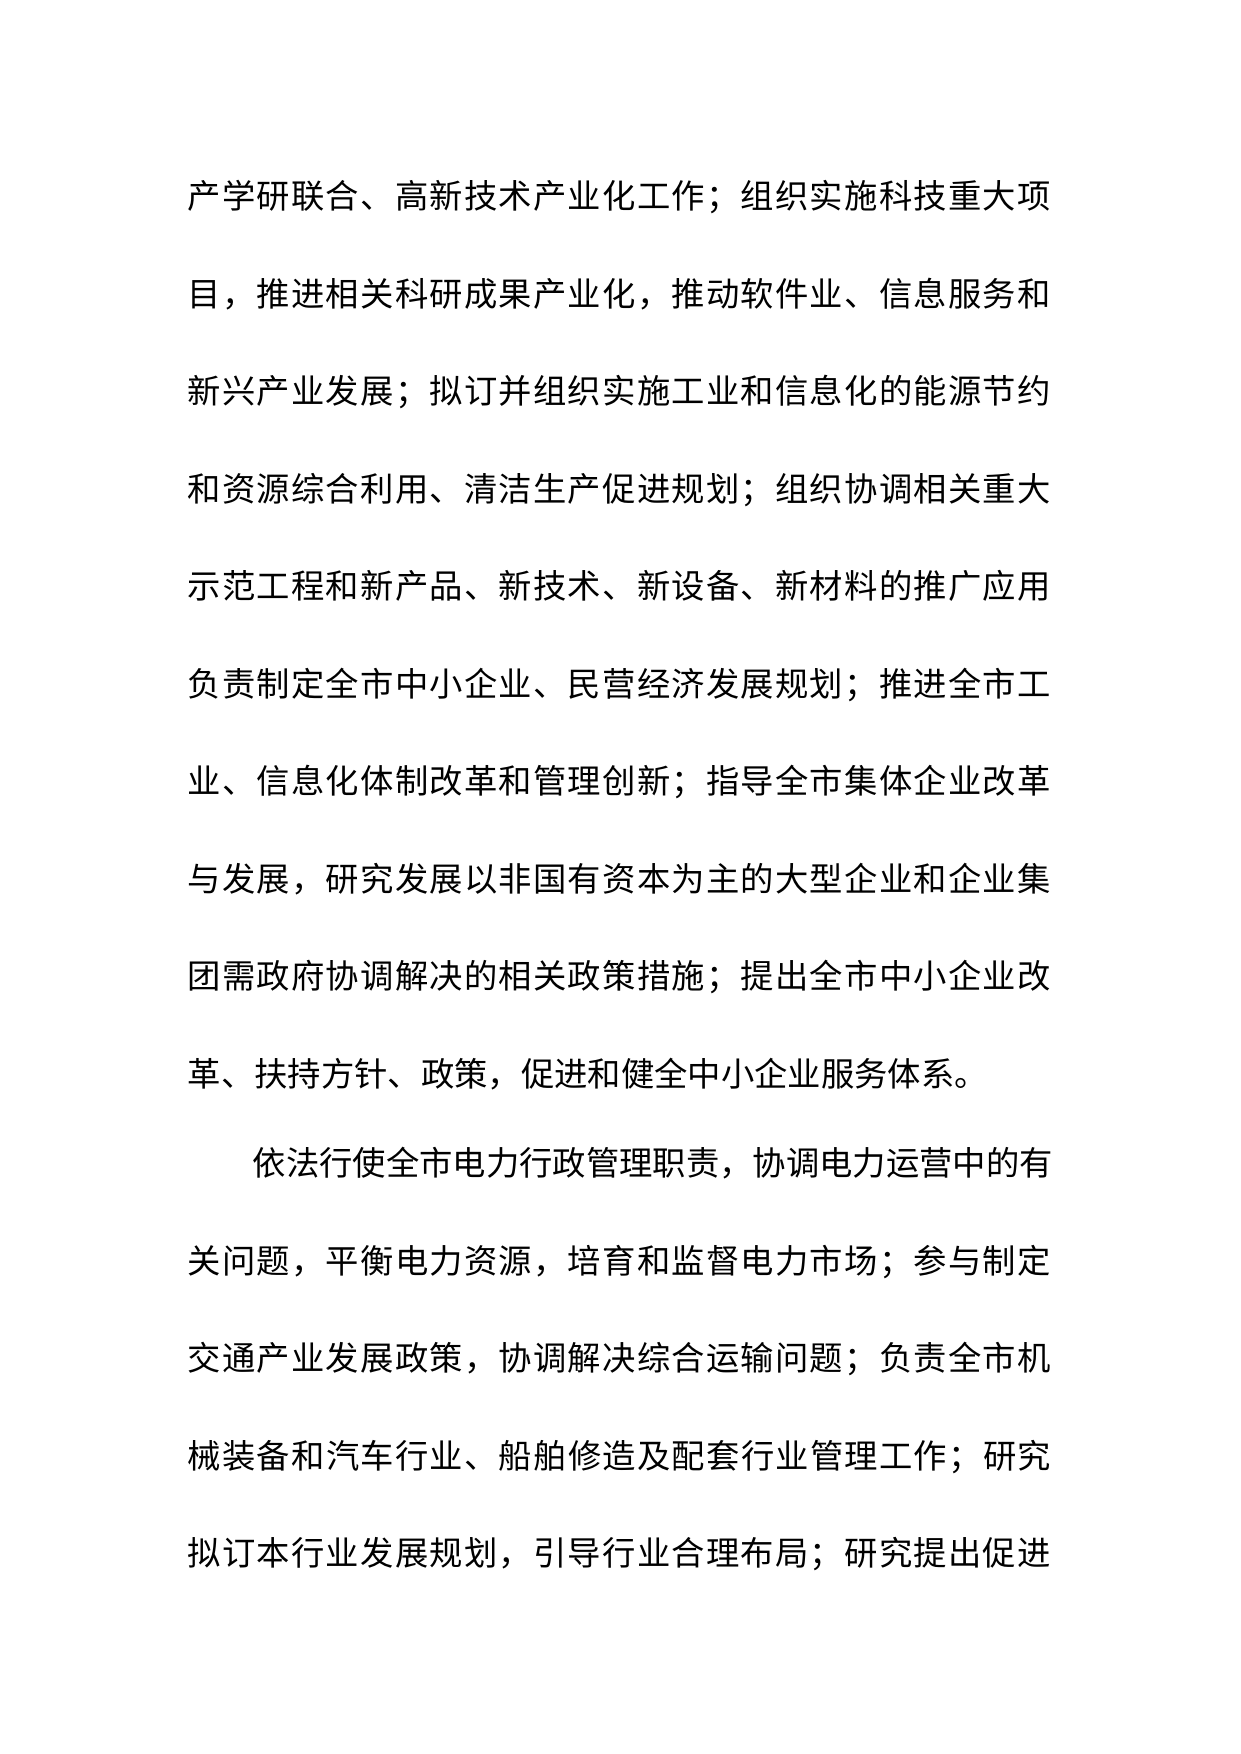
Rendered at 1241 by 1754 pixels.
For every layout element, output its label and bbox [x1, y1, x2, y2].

text [187, 162, 1053, 1104]
text [187, 1128, 1053, 1583]
